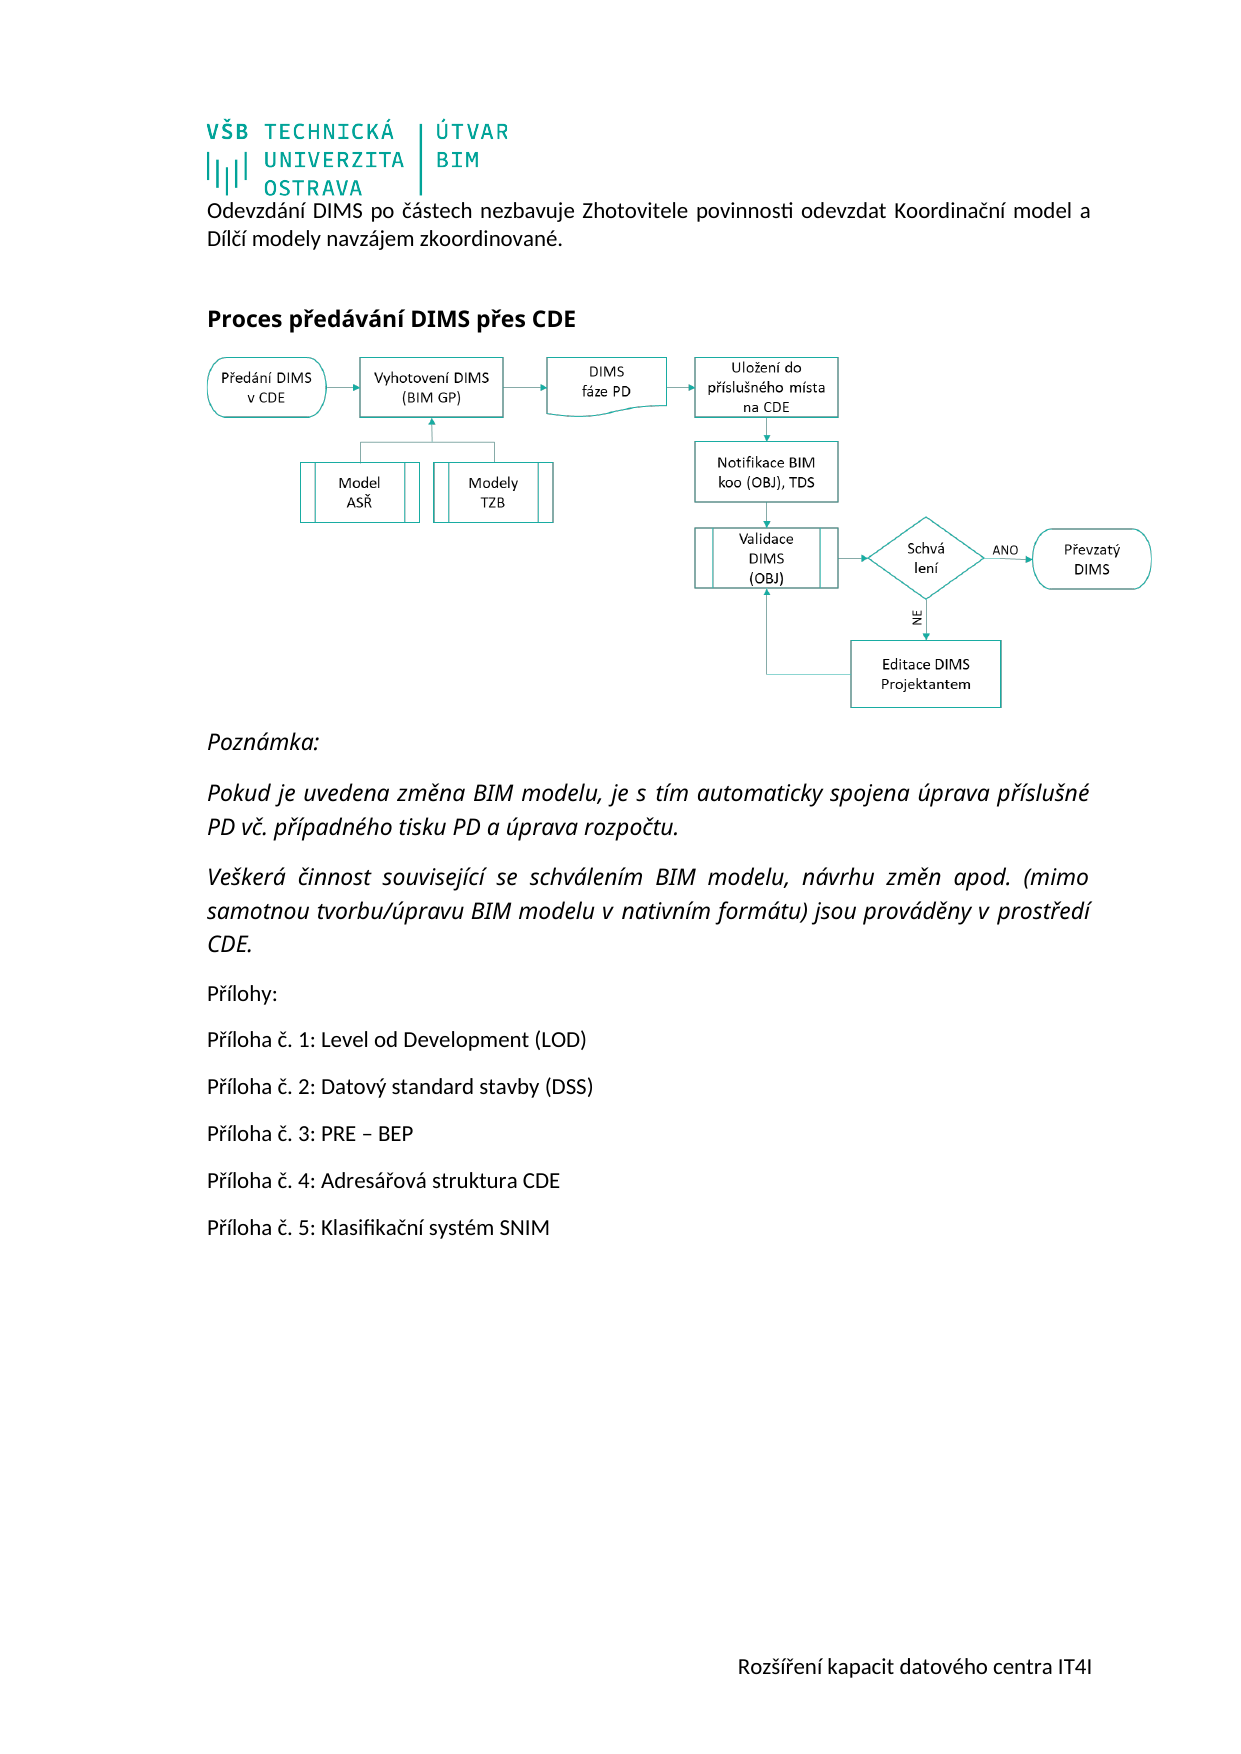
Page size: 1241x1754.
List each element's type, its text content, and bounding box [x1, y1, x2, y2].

text Příloha č. 4: Adresářová struktura CDE [207, 1166, 1092, 1194]
text Odevzdání DIMS po částech nezbavuje Zhotovitele povinnosti odevzdat Koordinační model a Dílčí modely navzájem zkoordinované. [207, 148, 1092, 252]
picture [206, 352, 1152, 708]
text Veškerá činnost související se schválením BIM modelu, návrhu změn apod. (mimo samotnou tvorbu/úpravu BIM modelu v nativním formátu) jsou prováděny v prostředí CDE. [207, 861, 1092, 959]
text Příloha č. 1: Level od Development (LOD) [207, 1026, 1092, 1054]
picture [206, 118, 508, 196]
text Pokud je uvedena změna BIM modelu, je s tím automaticky spojena úprava příslušné PD vč. případného tisku PD a úprava rozpočtu. [207, 777, 1092, 842]
text Přílohy: [207, 979, 1092, 1007]
text Poznámka: [207, 726, 1092, 757]
text Proces předávání DIMS přes CDE [207, 302, 1092, 334]
text Příloha č. 5: Klasifikační systém SNIM [207, 1213, 1092, 1241]
text Příloha č. 3: PRE – BEP [207, 1119, 1092, 1147]
text Příloha č. 2: Datový standard stavby (DSS) [207, 1072, 1092, 1101]
